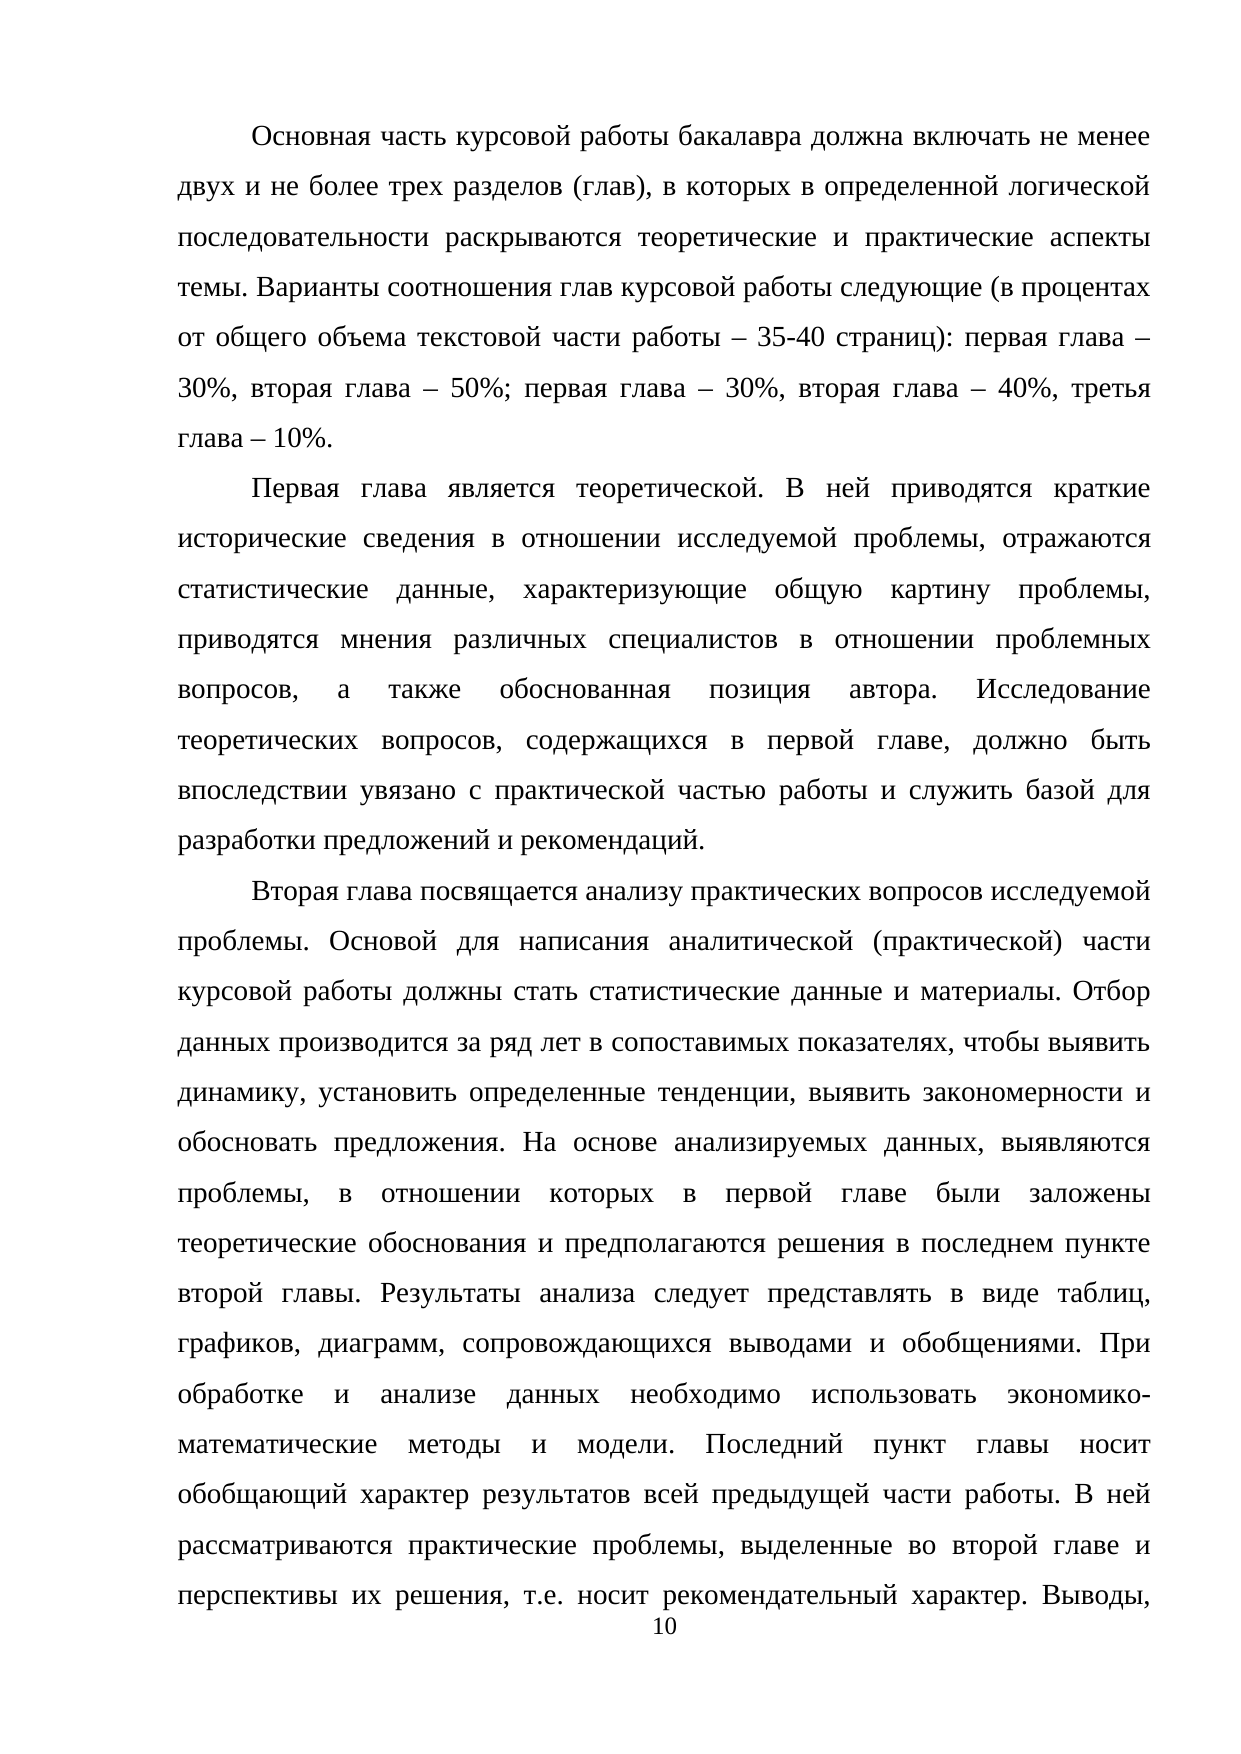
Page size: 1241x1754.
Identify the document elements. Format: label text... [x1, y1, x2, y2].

list Первая глава является теоретической. В ней приводятся краткие исторические сведения в отношении исследуемой проблемы, отражаются статистические данные, характеризующие общую картину проблемы, приводятся мнения различных специалистов в отношении проблемных вопросов, а также обоснованная позиция автора. Исследование теоретических вопросов, содержащихся в первой главе, должно быть впоследствии увязано с практической частью работы и служить базой для разработки предложений и рекомендаций. [177, 470, 1152, 856]
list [177, 873, 1152, 1611]
text Основная часть курсовой работы бакалавра должна включать не менее двух и не более трех разделов (глав), в которых в определенной логической последовательности раскрываются теоретические и практические аспекты темы. Варианты соотношения глав курсовой работы следующие (в процентах от общего объема текстовой части работы – 35-40 страниц): первая глава – 30%, вторая глава – 50%; первая глава – 30%, вторая глава – 40%, третья глава – 10%. [177, 118, 1152, 453]
